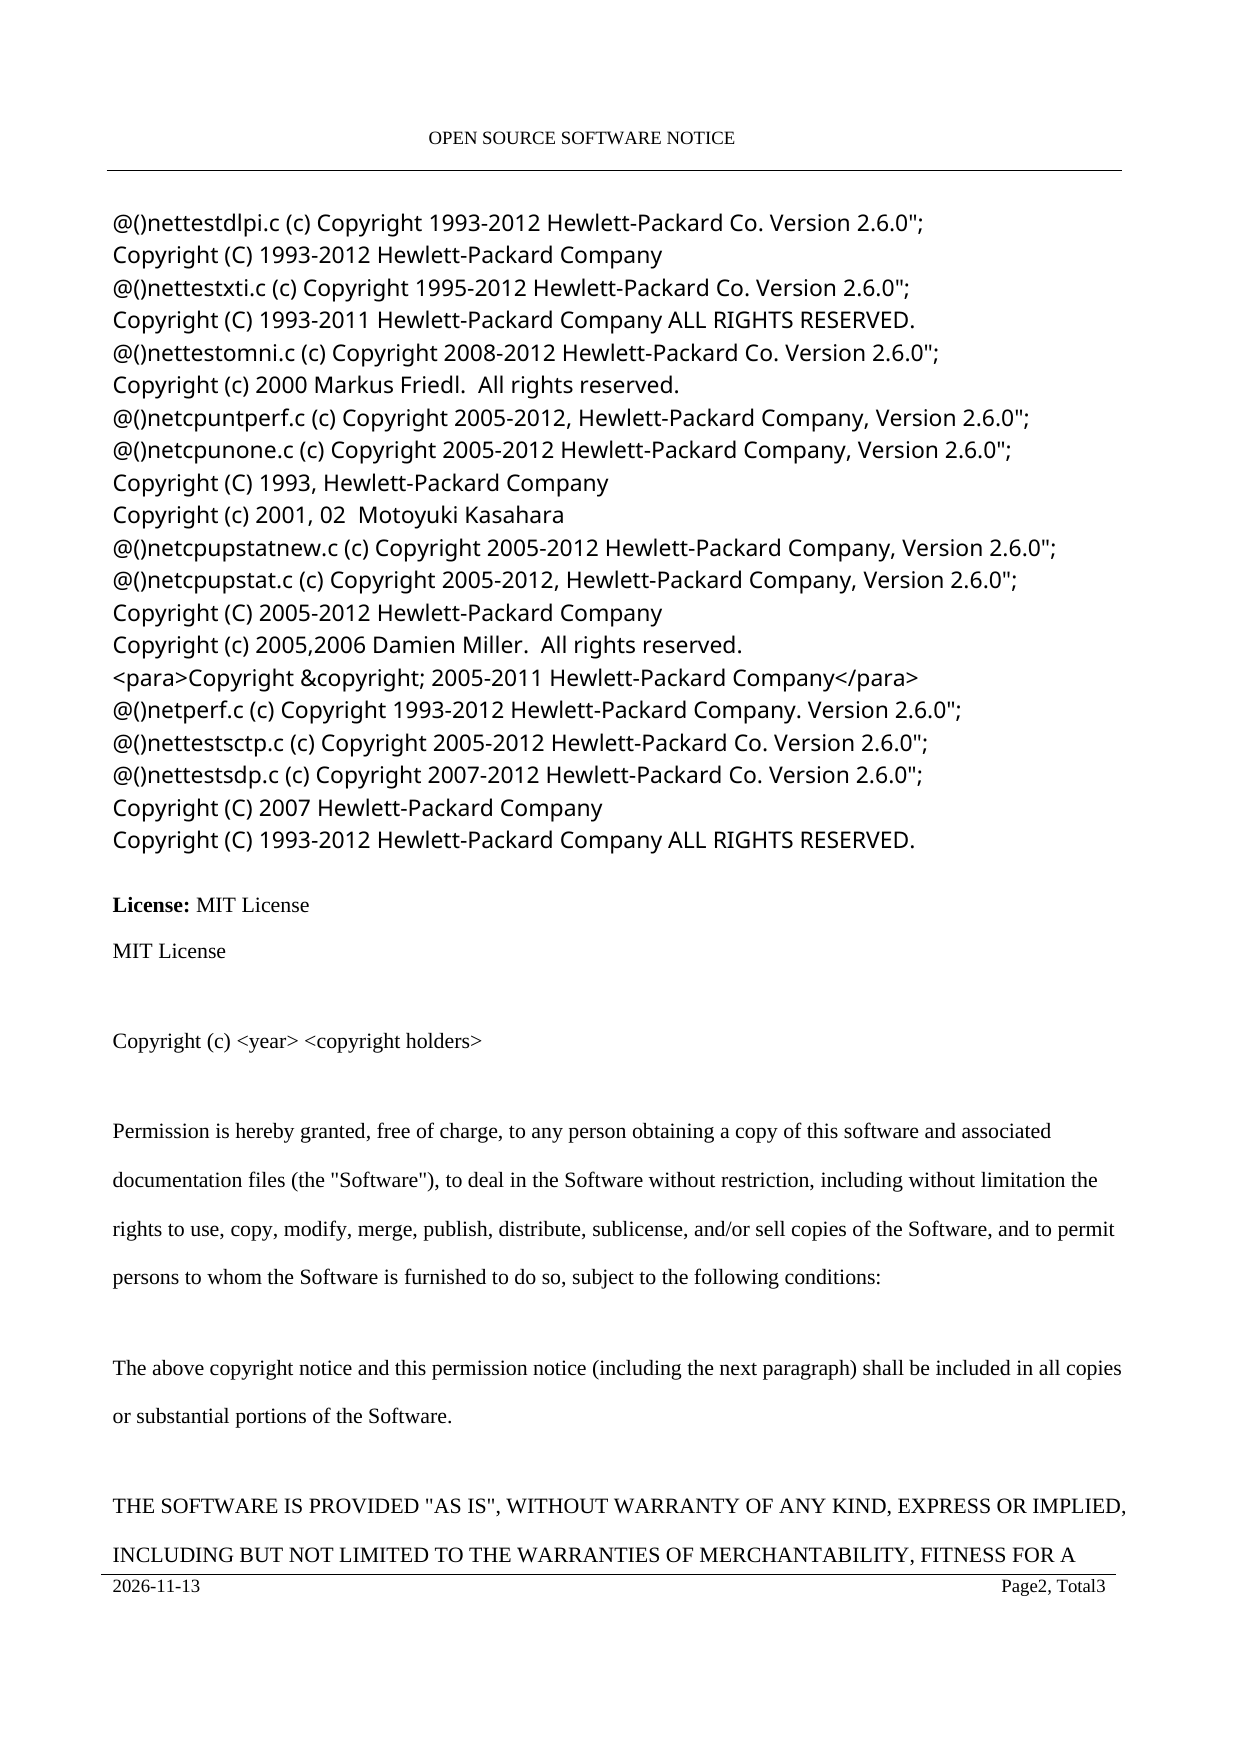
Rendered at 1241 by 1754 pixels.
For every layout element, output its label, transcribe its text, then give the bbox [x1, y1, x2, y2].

text Permission is hereby granted, free of charge, to any person obtaining a copy of this software and associated documentation files (the "Software"), to deal in the Software without restriction, including without limitation the rights to use, copy, modify, merge, publish, distribute, sublicense, and/or sell copies of the Software, and to permit persons to whom the Software is furnished to do so, subject to the following conditions: [112, 1114, 1128, 1293]
text MIT License [112, 934, 1128, 966]
text @()netcpupstat.c (c) Copyright 2005-2012, Hewlett-Packard Company, Version 2.6.0"; [112, 564, 1128, 596]
text Copyright (C) 1993-2012 Hewlett-Packard Company ALL RIGHTS RESERVED. [112, 824, 1128, 856]
text @()nettestsdp.c (c) Copyright 2007-2012 Hewlett-Packard Co. Version 2.6.0"; [112, 759, 1128, 791]
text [112, 1490, 1128, 1571]
text Copyright (C) 1993-2011 Hewlett-Packard Company ALL RIGHTS RESERVED. [112, 304, 1128, 336]
text Copyright (c) 2001, 02 Motoyuki Kasahara [112, 499, 1128, 531]
text Copyright (c) 2005,2006 Damien Miller. All rights reserved. [112, 629, 1128, 661]
text License: MIT License [112, 889, 1128, 921]
text @()nettestdlpi.c (c) Copyright 1993-2012 Hewlett-Packard Co. Version 2.6.0"; [112, 206, 1128, 239]
text @()netcpuntperf.c (c) Copyright 2005-2012, Hewlett-Packard Company, Version 2.6.0"; [112, 401, 1128, 434]
text The above copyright notice and this permission notice (including the next paragraph) shall be included in all copies or substantial portions of the Software. [112, 1351, 1128, 1432]
text @()nettestsctp.c (c) Copyright 2005-2012 Hewlett-Packard Co. Version 2.6.0"; [112, 726, 1128, 759]
text @()netcpupstatnew.c (c) Copyright 2005-2012 Hewlett-Packard Company, Version 2.6.0"; [112, 531, 1128, 564]
text Copyright (c) <year> <copyright holders> [112, 1024, 1128, 1057]
text @()netcpunone.c (c) Copyright 2005-2012 Hewlett-Packard Company, Version 2.6.0"; [112, 434, 1128, 466]
text @()nettestxti.c (c) Copyright 1995-2012 Hewlett-Packard Co. Version 2.6.0"; [112, 271, 1128, 304]
text Copyright (C) 2007 Hewlett-Packard Company [112, 791, 1128, 824]
text Copyright (C) 1993, Hewlett-Packard Company [112, 466, 1128, 499]
text @()netperf.c (c) Copyright 1993-2012 Hewlett-Packard Company. Version 2.6.0"; [112, 694, 1128, 726]
text Copyright (c) 2000 Markus Friedl. All rights reserved. [112, 369, 1128, 401]
text Copyright (C) 1993-2012 Hewlett-Packard Company [112, 239, 1128, 271]
text <para>Copyright &copyright; 2005-2011 Hewlett-Packard Company</para> [112, 661, 1128, 694]
text Copyright (C) 2005-2012 Hewlett-Packard Company [112, 596, 1128, 629]
text @()nettestomni.c (c) Copyright 2008-2012 Hewlett-Packard Co. Version 2.6.0"; [112, 336, 1128, 369]
